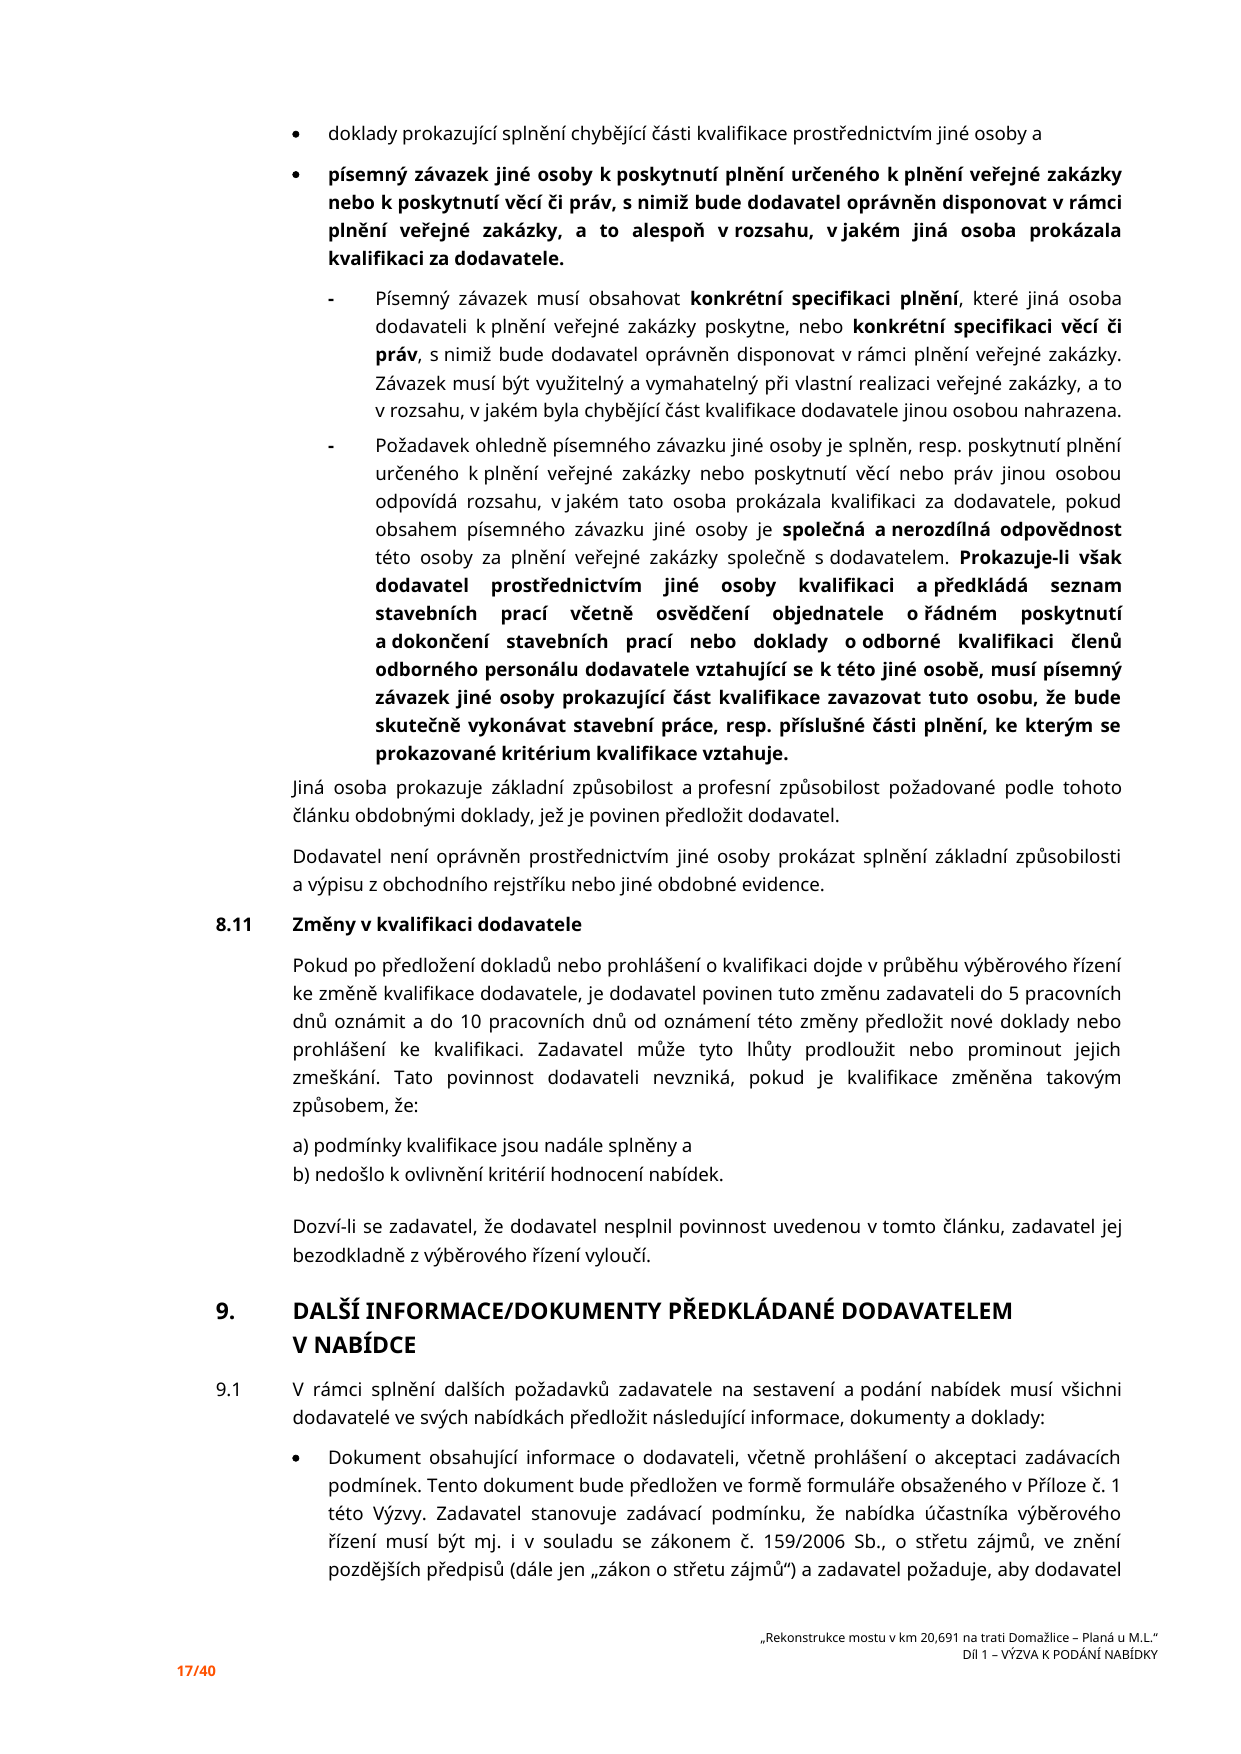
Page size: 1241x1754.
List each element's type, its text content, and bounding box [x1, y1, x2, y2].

text Pokud po předložení dokladů nebo prohlášení o kvalifikaci dojde v průběhu výběrového řízení ke změně kvalifikace dodavatele, je dodavatel povinen tuto změnu zadavateli do 5 pracovních dnů oznámit a do 10 pracovních dnů od oznámení této změny předložit nové doklady nebo prohlášení ke kvalifikaci. Zadavatel může tyto lhůty prodloužit nebo prominout jejich zmeškání. Tato povinnost dodavateli nevzniká, pokud je kvalifikace změněna takovým způsobem, že: [292, 952, 1122, 1118]
text b) nedošlo k ovlivnění kritérií hodnocení nabídek. [292, 1161, 1122, 1186]
text V rámci splnění dalších požadavků zadavatele na sestavení a podání nabídek musí všichni dodavatelé ve svých nabídkách předložit následující informace, dokumenty a doklady: [216, 1376, 1122, 1430]
text DALŠÍ INFORMACE/DOKUMENTY PŘEDKLÁDANÉ DODAVATELEM V NABÍDCE [216, 1295, 1122, 1361]
text písemný závazek jiné osoby k poskytnutí plnění určeného k plnění veřejné zakázky nebo k poskytnutí věcí či práv, s nimiž bude dodavatel oprávněn disponovat v rámci plnění veřejné zakázky, a to alespoň v rozsahu, v jakém jiná osoba prokázala kvalifikaci za dodavatele. [292, 161, 1122, 271]
text Dodavatel není oprávněn prostřednictvím jiné osoby prokázat splnění základní způsobilosti a výpisu z obchodního rejstříku nebo jiné obdobné evidence. [292, 843, 1122, 897]
text Písemný závazek musí obsahovat konkrétní specifikaci plnění, které jiná osoba dodavateli k plnění veřejné zakázky poskytne, nebo konkrétní specifikaci věcí či práv, s nimiž bude dodavatel oprávněn disponovat v rámci plnění veřejné zakázky. Závazek musí být využitelný a vymahatelný při vlastní realizaci veřejné zakázky, a to v rozsahu, v jakém byla chybějící část kvalifikace dodavatele jinou osobou nahrazena. [328, 286, 1122, 423]
text doklady prokazující splnění chybějící části kvalifikace prostřednictvím jiné osoby a [292, 121, 1122, 146]
text a) podmínky kvalifikace jsou nadále splněny a [292, 1133, 1122, 1158]
text Jiná osoba prokazuje základní způsobilost a profesní způsobilost požadované podle tohoto článku obdobnými doklady, jež je povinen předložit dodavatel. [292, 774, 1122, 828]
text Změny v kvalifikaci dodavatele [216, 912, 1122, 937]
text Požadavek ohledně písemného závazku jiné osoby je splněn, resp. poskytnutí plnění určeného k plnění veřejné zakázky nebo poskytnutí věcí nebo práv jinou osobou odpovídá rozsahu, v jakém tato osoba prokázala kvalifikaci za dodavatele, pokud obsahem písemného závazku jiné osoby je společná a nerozdílná odpovědnost této osoby za plnění veřejné zakázky společně s dodavatelem. Prokazuje-li však dodavatel prostřednictvím jiné osoby kvalifikaci a předkládá seznam stavebních prací včetně osvědčení objednatele o řádném poskytnutí a dokončení stavebních prací nebo doklady o odborné kvalifikaci členů odborného personálu dodavatele vztahující se k této jiné osobě, musí písemný závazek jiné osoby prokazující část kvalifikace zavazovat tuto osobu, že bude skutečně vykonávat stavební práce, resp. příslušné části plnění, ke kterým se prokazované kritérium kvalifikace vztahuje. [328, 432, 1122, 766]
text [292, 1445, 1122, 1582]
text Dozví-li se zadavatel, že dodavatel nesplnil povinnost uvedenou v tomto článku, zadavatel jej bezodkladně z výběrového řízení vyloučí. [292, 1214, 1122, 1267]
